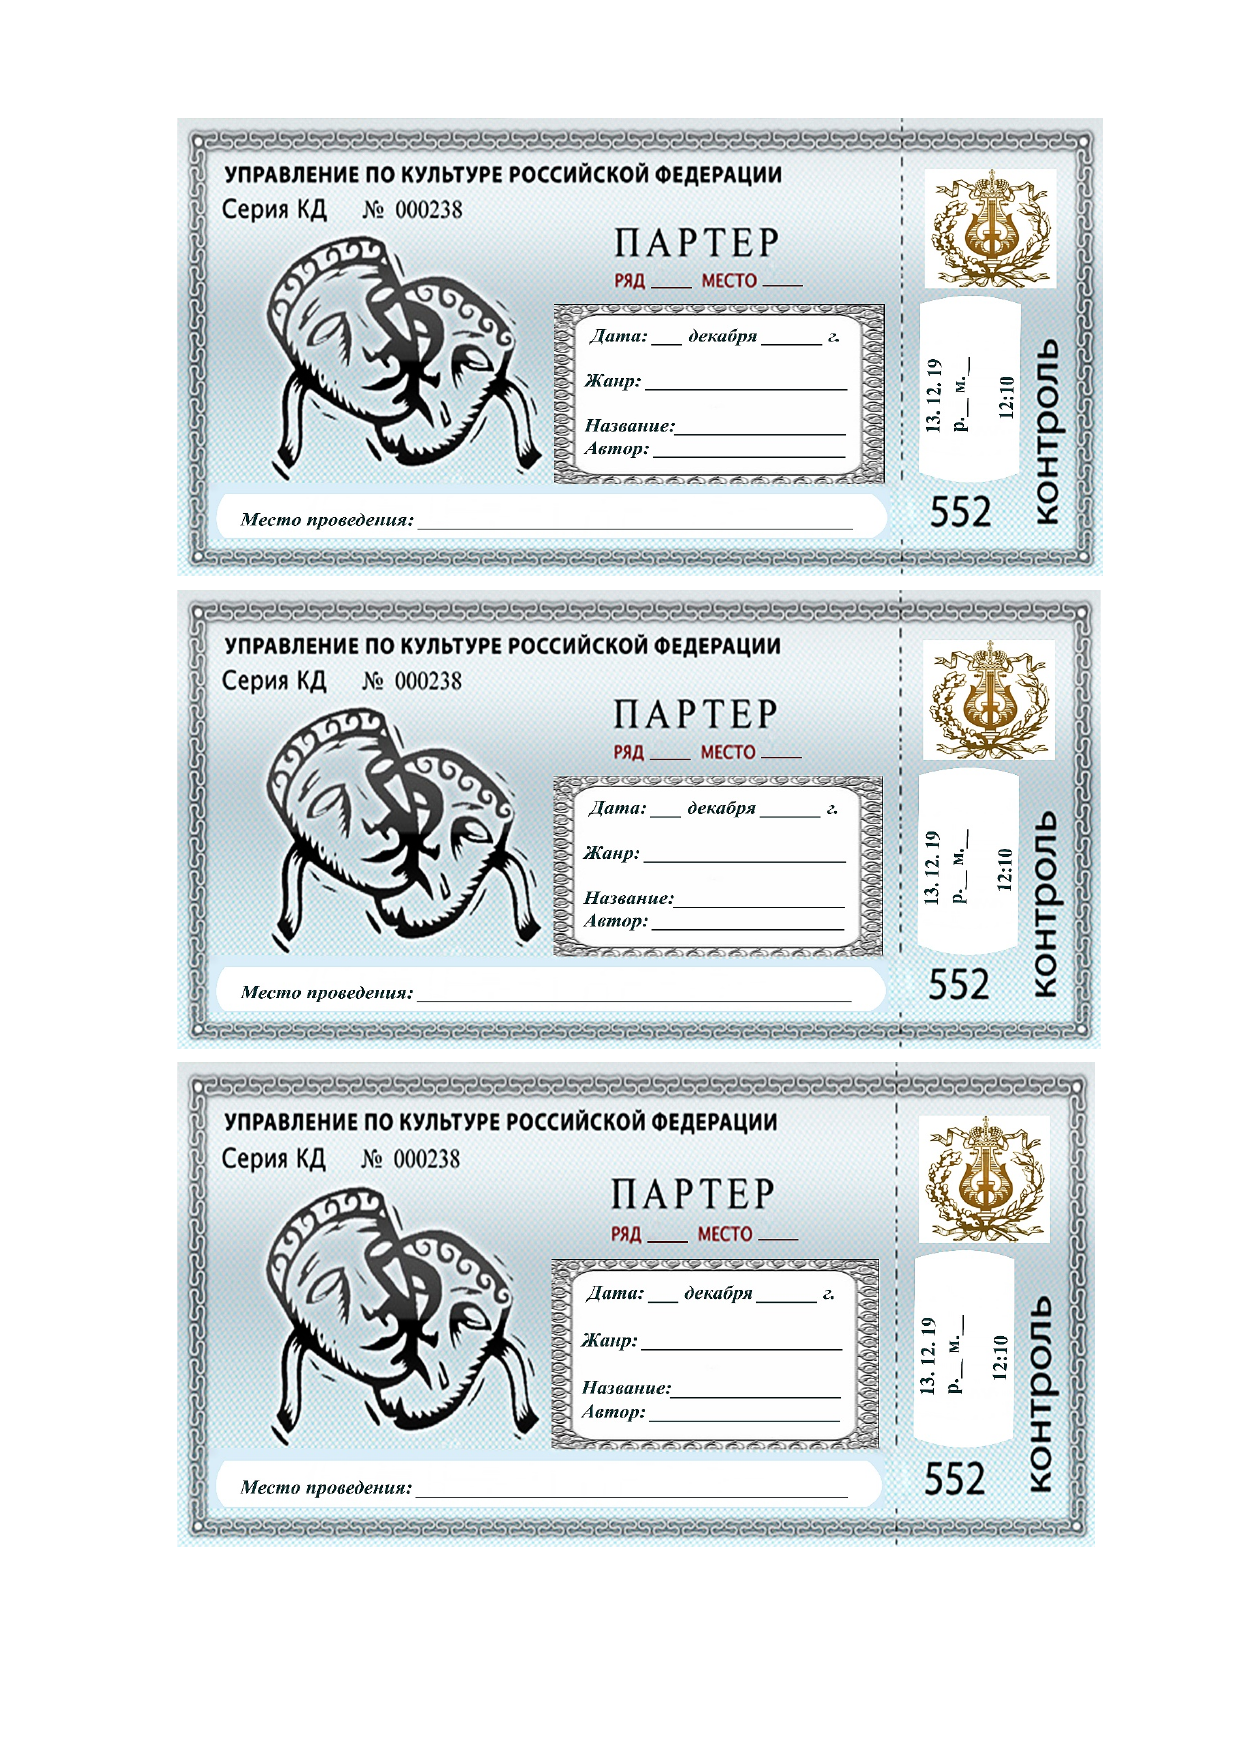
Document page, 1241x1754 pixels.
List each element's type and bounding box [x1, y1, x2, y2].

picture [177, 590, 1101, 1049]
picture [177, 1062, 1095, 1547]
picture [177, 118, 1103, 576]
